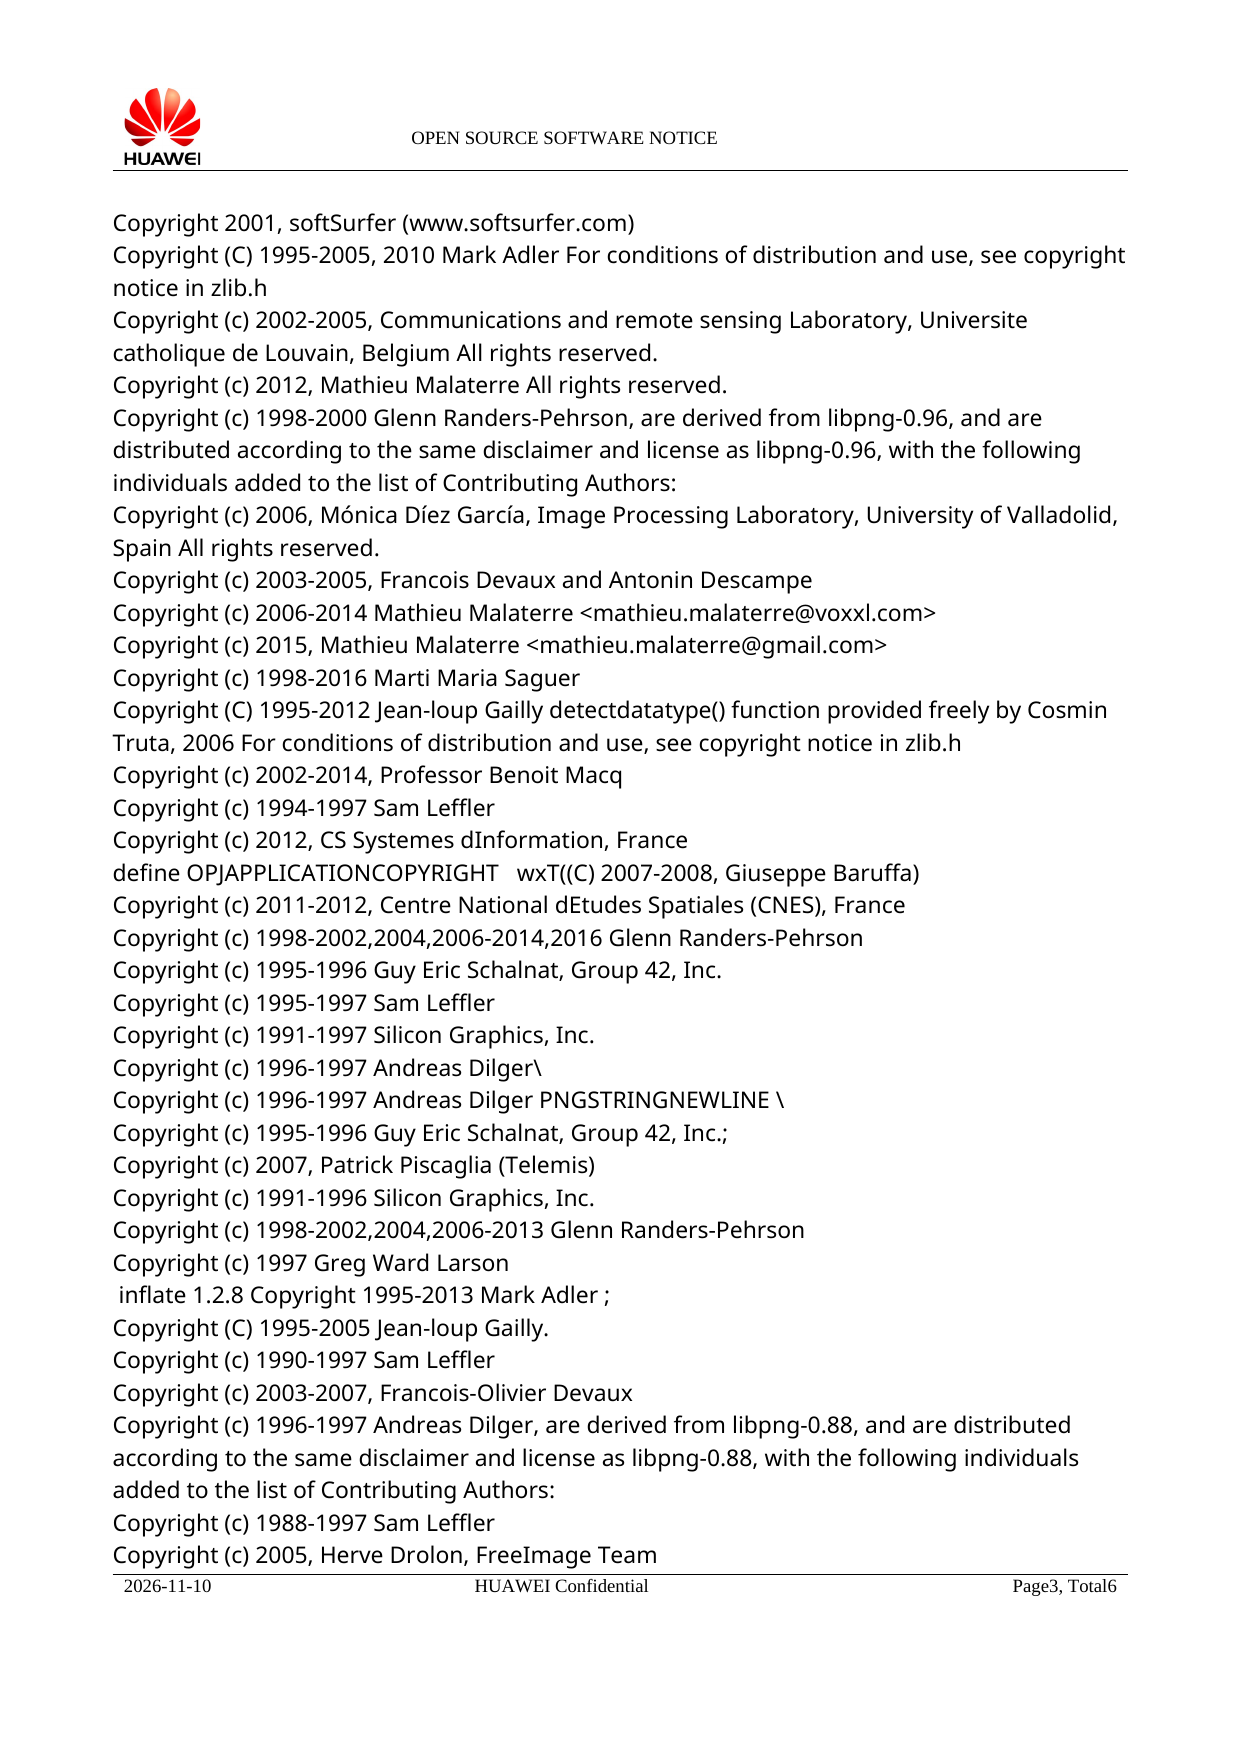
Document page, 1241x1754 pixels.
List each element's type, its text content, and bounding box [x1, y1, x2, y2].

picture [124, 88, 201, 165]
